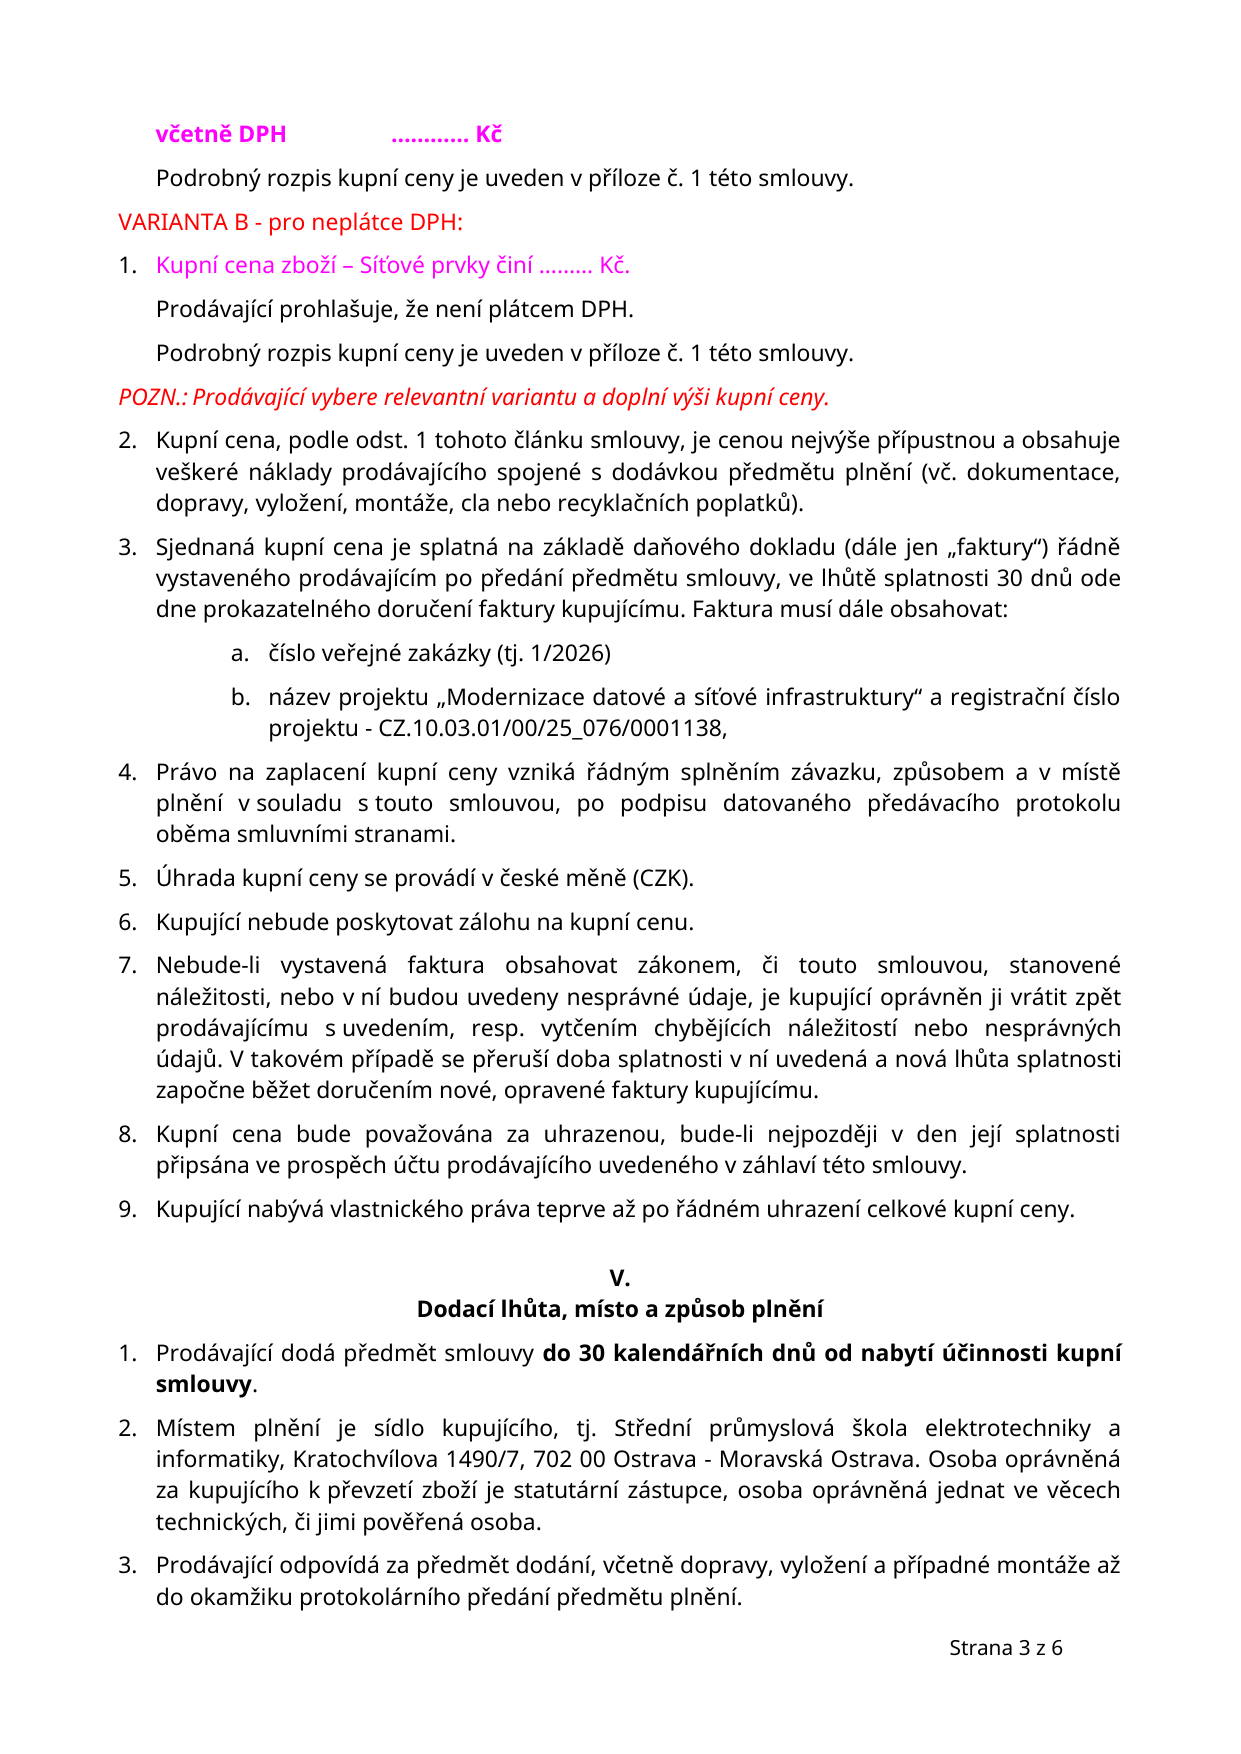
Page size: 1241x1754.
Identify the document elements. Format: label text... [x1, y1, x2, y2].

list Kupující nebude poskytovat zálohu na kupní cenu. [118, 906, 1122, 937]
text včetně DPH ………… Kč [155, 118, 1122, 149]
list Prodávající dodá předmět smlouvy do 30 kalendářních dnů od nabytí účinnosti kupní smlouvy. [118, 1337, 1122, 1399]
text V. [118, 1262, 1122, 1293]
list Kupující nabývá vlastnického práva teprve až po řádném uhrazení celkové kupní ceny. [118, 1193, 1122, 1224]
list název projektu „Modernizace datové a síťové infrastruktury“ a registrační číslo projektu - CZ.10.03.01/00/25_076/0001138, [231, 681, 1122, 743]
list číslo veřejné zakázky (tj. 1/2026) [231, 637, 1122, 668]
text Podrobný rozpis kupní ceny je uveden v příloze č. 1 této smlouvy. [156, 337, 1122, 368]
list Místem plnění je sídlo kupujícího, tj. Střední průmyslová škola elektrotechniky a informatiky, Kratochvílova 1490/7, 702 00 Ostrava - Moravská Ostrava. Osoba oprávněná za kupujícího k převzetí zboží je statutární zástupce, osoba oprávněná jednat ve věcech technických, či jimi pověřená osoba. [118, 1412, 1122, 1537]
text Prodávající prohlašuje, že není plátcem DPH. [156, 293, 1122, 324]
list Nebude-li vystavená faktura obsahovat zákonem, či touto smlouvou, stanovené náležitosti, nebo v ní budou uvedeny nesprávné údaje, je kupující oprávněn ji vrátit zpět prodávajícímu s uvedením, resp. vytčením chybějících náležitostí nebo nesprávných údajů. V takovém případě se přeruší doba splatnosti v ní uvedená a nová lhůta splatnosti započne běžet doručením nové, opravené faktury kupujícímu. [118, 949, 1122, 1106]
text Dodací lhůta, místo a způsob plnění [118, 1293, 1122, 1324]
list Sjednaná kupní cena je splatná na základě daňového dokladu (dále jen „faktury“) řádně vystaveného prodávajícím po předání předmětu smlouvy, ve lhůtě splatnosti 30 dnů ode dne prokazatelného doručení faktury kupujícímu. Faktura musí dále obsahovat: [118, 531, 1122, 624]
list Právo na zaplacení kupní ceny vzniká řádným splněním závazku, způsobem a v místě plnění v souladu s touto smlouvou, po podpisu datovaného předávacího protokolu oběma smluvními stranami. [118, 756, 1122, 849]
text VARIANTA B - pro neplátce DPH: [118, 206, 1122, 237]
text POZN.: Prodávající vybere relevantní variantu a doplní výši kupní ceny. [118, 381, 1122, 412]
list Kupní cena bude považována za uhrazenou, bude-li nejpozději v den její splatnosti připsána ve prospěch účtu prodávajícího uvedeného v záhlaví této smlouvy. [118, 1118, 1122, 1181]
list Prodávající odpovídá za předmět dodání, včetně dopravy, vyložení a případné montáže až do okamžiku protokolárního předání předmětu plnění. [118, 1549, 1122, 1612]
text Podrobný rozpis kupní ceny je uveden v příloze č. 1 této smlouvy. [156, 162, 1122, 193]
list Úhrada kupní ceny se provádí v české měně (CZK). [118, 862, 1122, 893]
list Kupní cena zboží – Síťové prvky činí ……… Kč. [118, 249, 1122, 281]
list Kupní cena, podle odst. 1 tohoto článku smlouvy, je cenou nejvýše přípustnou a obsahuje veškeré náklady prodávajícího spojené s dodávkou předmětu plnění (vč. dokumentace, dopravy, vyložení, montáže, cla nebo recyklačních poplatků). [118, 424, 1122, 518]
